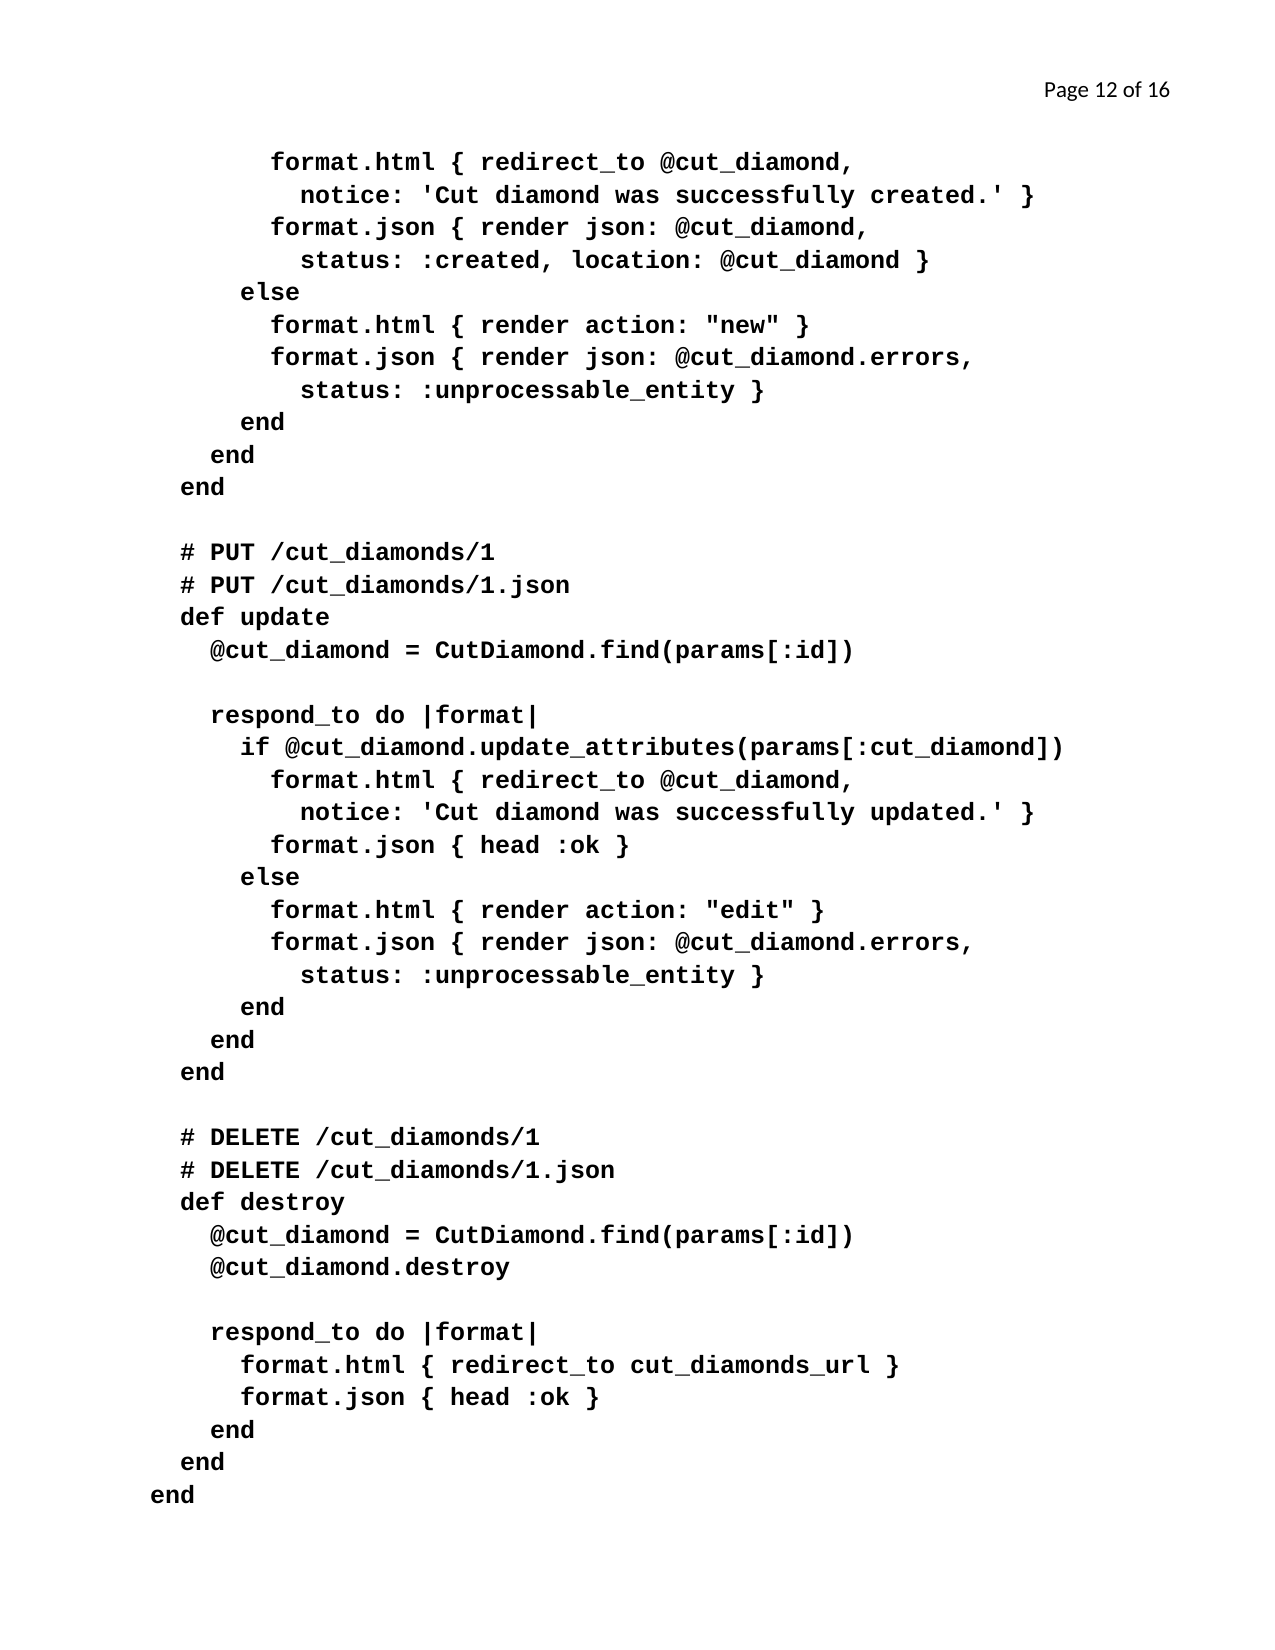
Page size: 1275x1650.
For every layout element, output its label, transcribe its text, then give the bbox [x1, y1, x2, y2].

text else [150, 865, 1170, 893]
text respond_to do |format| [150, 1320, 1170, 1348]
text @cut_diamond = CutDiamond.find(params[:id]) [150, 1222, 1170, 1251]
text def update [150, 605, 1170, 633]
text format.json { head :ok } [150, 832, 1170, 861]
text else [150, 280, 1170, 308]
text format.json { render json: @cut_diamond.errors, status: :unprocessable_entity } [150, 345, 1170, 406]
text @cut_diamond.destroy [150, 1255, 1170, 1283]
text format.html { render action: "edit" } [150, 897, 1170, 926]
text end [150, 1060, 1170, 1088]
text @cut_diamond = CutDiamond.find(params[:id]) [150, 637, 1170, 666]
text end [150, 1027, 1170, 1056]
text format.html { redirect_to @cut_diamond, notice: 'Cut diamond was successfully updated.' } [150, 767, 1170, 828]
text end [150, 475, 1170, 503]
text end [150, 1450, 1170, 1478]
text end [150, 410, 1170, 438]
text format.html { redirect_to cut_diamonds_url } [150, 1352, 1170, 1381]
text end [150, 1482, 1170, 1511]
text # DELETE /cut_diamonds/1 [150, 1125, 1170, 1153]
text format.html { render action: "new" } [150, 312, 1170, 341]
text format.html { redirect_to @cut_diamond, notice: 'Cut diamond was successfully created.' } [150, 150, 1170, 211]
text format.json { render json: @cut_diamond, status: :created, location: @cut_diamond } [150, 215, 1170, 276]
text respond_to do |format| [150, 702, 1170, 731]
text # PUT /cut_diamonds/1.json [150, 572, 1170, 601]
text # PUT /cut_diamonds/1 [150, 540, 1170, 568]
text def destroy [150, 1190, 1170, 1218]
text end [150, 995, 1170, 1023]
text end [150, 442, 1170, 471]
text # DELETE /cut_diamonds/1.json [150, 1157, 1170, 1186]
text format.json { head :ok } [150, 1385, 1170, 1413]
text format.json { render json: @cut_diamond.errors, status: :unprocessable_entity } [150, 930, 1170, 991]
text end [150, 1417, 1170, 1446]
text if @cut_diamond.update_attributes(params[:cut_diamond]) [150, 735, 1170, 763]
